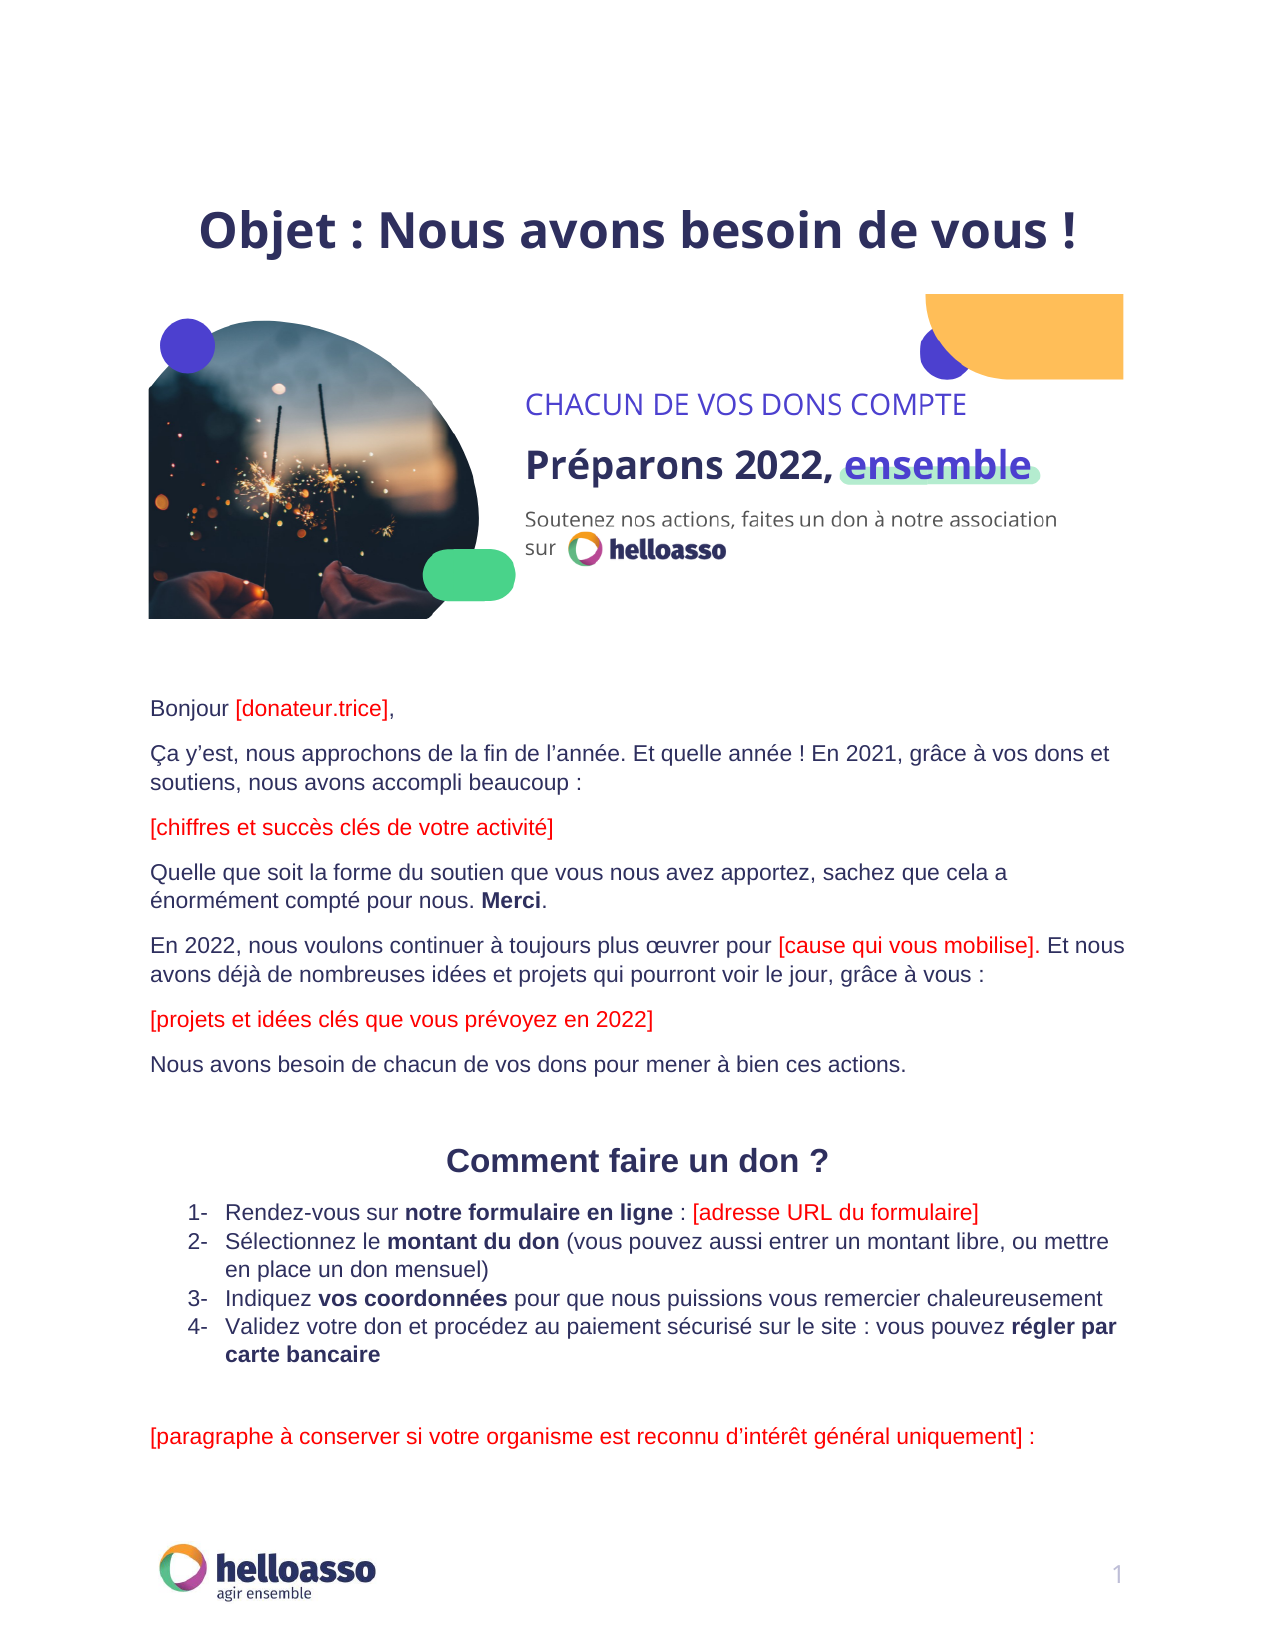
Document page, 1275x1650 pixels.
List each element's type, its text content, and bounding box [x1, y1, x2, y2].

picture [148, 294, 1124, 619]
list Indiquez vos coordonnées pour que nous puissions vous remercier chaleureusement [187, 1284, 1125, 1311]
text [paragraphe à conserver si votre organisme est reconnu d’intérêt général uniquement] : [150, 1386, 1125, 1449]
text Comment faire un don ? [150, 1141, 1125, 1179]
list Rendez-vous sur notre formulaire en ligne : [adresse URL du formulaire] [187, 1199, 1125, 1226]
text [projets et idées clés que vous prévoyez en 2022] [150, 1006, 1125, 1032]
text [chiffres et succès clés de votre activité] [150, 813, 1125, 840]
list Validez votre don et procédez au paiement sécurisé sur le site : vous pouvez régler par carte bancaire [187, 1313, 1125, 1368]
title Objet : Nous avons besoin de vous ! [150, 196, 1125, 264]
text Quelle que soit la forme du soutien que vous nous avez apportez, sachez que cela a énormément compté pour nous. Merci. [150, 859, 1125, 913]
text Nous avons besoin de chacun de vos dons pour mener à bien ces actions. [150, 1051, 1125, 1077]
text Bonjour [donateur.trice], [150, 695, 1125, 721]
picture [150, 1541, 385, 1604]
text En 2022, nous voulons continuer à toujours plus œuvrer pour [cause qui vous mobilise]. Et nous avons déjà de nombreuses idées et projets qui pourront voir le jour, grâce à vous : [150, 932, 1125, 987]
text Ça y’est, nous approchons de la fin de l’année. Et quelle année ! En 2021, grâce à vos dons et soutiens, nous avons accompli beaucoup : [150, 740, 1125, 795]
list Sélectionnez le montant du don (vous pouvez aussi entrer un montant libre, ou mettre en place un don mensuel) [187, 1228, 1125, 1282]
